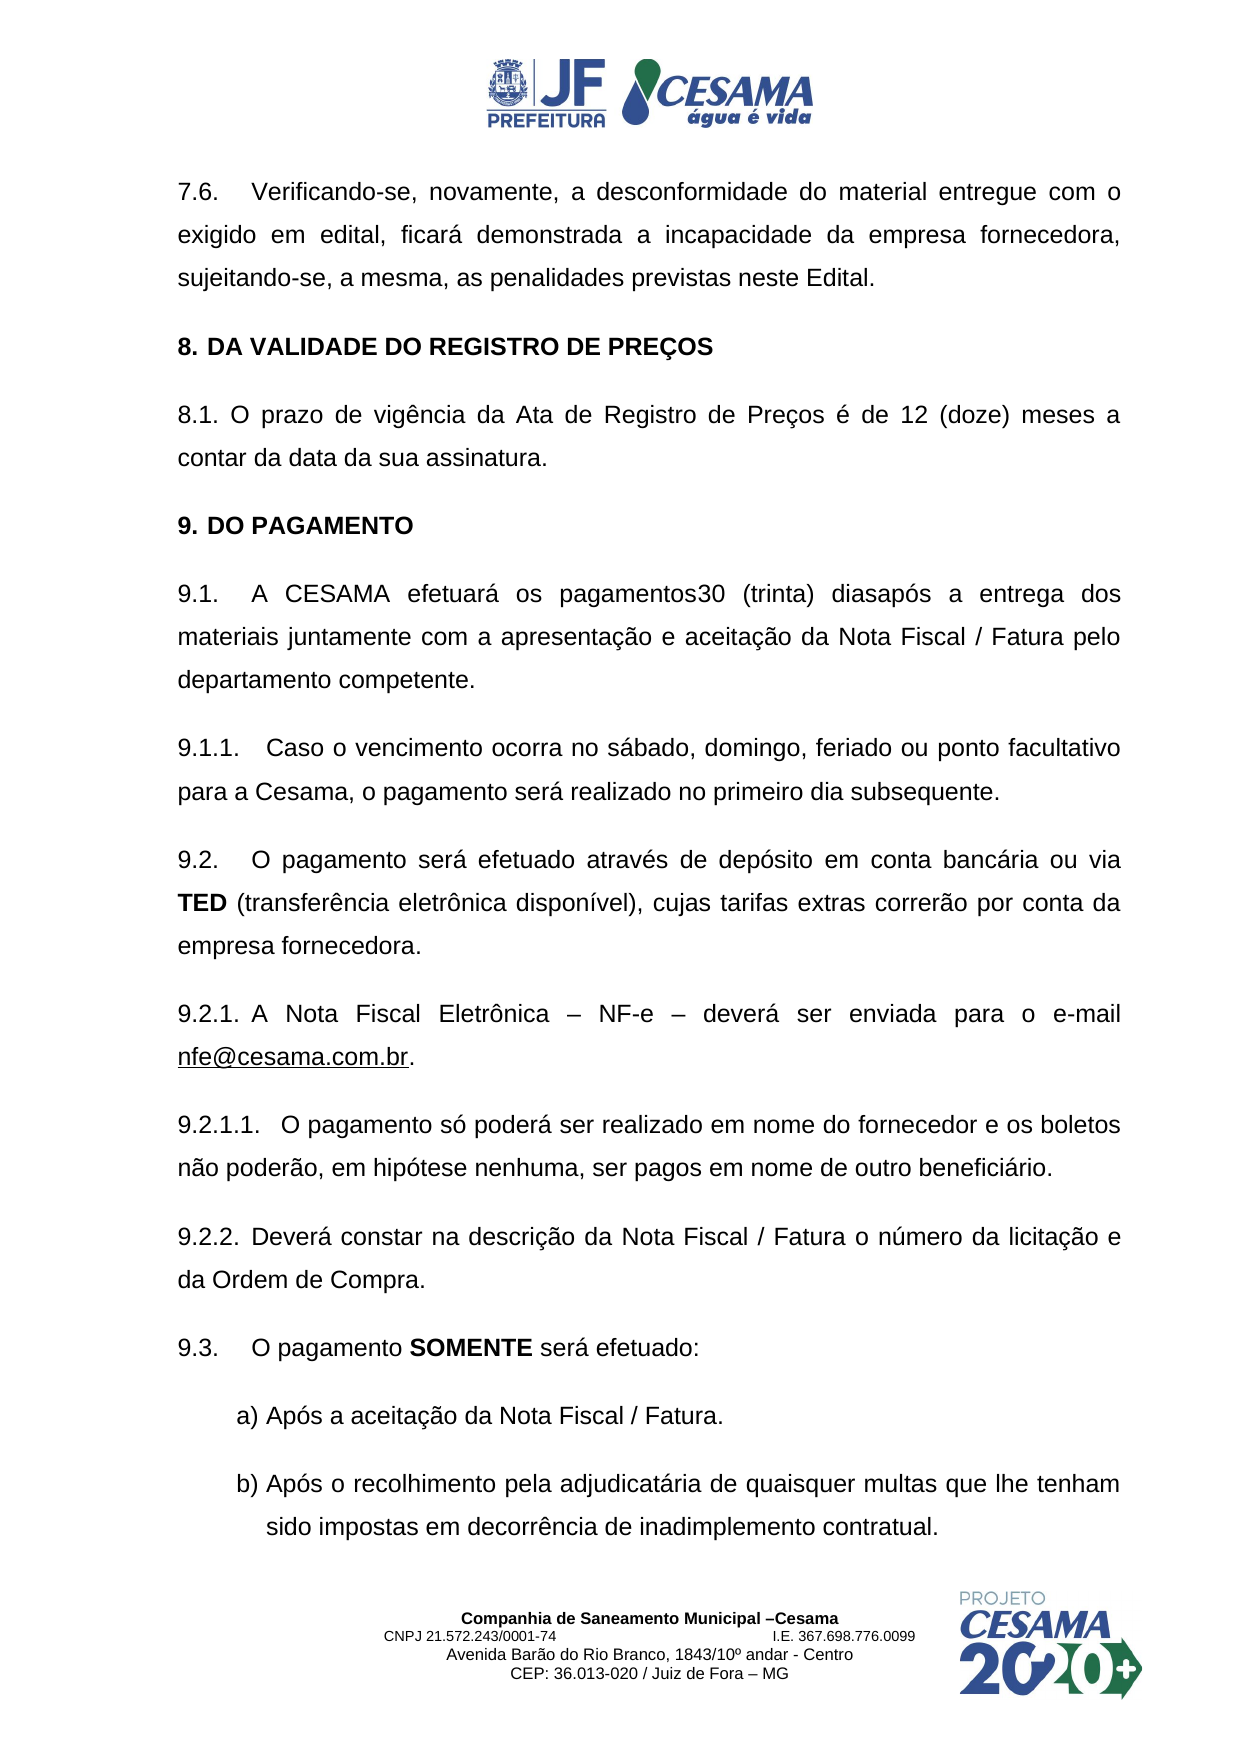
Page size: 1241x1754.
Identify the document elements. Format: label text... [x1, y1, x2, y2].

list O pagamento SOMENTE será efetuado: [177, 1333, 1122, 1362]
list Após a aceitação da Nota Fiscal / Fatura. [236, 1401, 1122, 1430]
list DA VALIDADE DO REGISTRO DE PREÇOS [177, 332, 1122, 360]
list DO PAGAMENTO [177, 511, 1122, 540]
list O pagamento será efetuado através de depósito em conta bancária ou via TED (transferência eletrônica disponível), cujas tarifas extras correrão por conta da empresa fornecedora. [177, 845, 1122, 960]
list Caso o vencimento ocorra no sábado, domingo, feriado ou ponto facultativo para a Cesama, o pagamento será realizado no primeiro dia subsequente. [177, 733, 1122, 805]
list Após o recolhimento pela adjudicatária de quaisquer multas que lhe tenham sido impostas em decorrência de inadimplemento contratual. [236, 1469, 1122, 1541]
text 8.1. O prazo de vigência da Ata de Registro de Preços é de 12 (doze) meses a contar da data da sua assinatura. [177, 400, 1122, 472]
list A Nota Fiscal Eletrônica – NF-e – deverá ser enviada para o e-mail nfe@cesama.com.br. [177, 999, 1122, 1071]
picture [959, 1591, 1143, 1700]
list Verificando-se, novamente, a desconformidade do material entregue com o exigido em edital, ficará demonstrada a incapacidade da empresa fornecedora, sujeitando-se, a mesma, as penalidades previstas neste Edital. [177, 177, 1122, 292]
list O pagamento só poderá ser realizado em nome do fornecedor e os boletos não poderão, em hipótese nenhuma, ser pagos em nome de outro beneficiário. [177, 1110, 1122, 1182]
picture [486, 59, 813, 128]
list A CESAMA efetuará os pagamentos30 (trinta) diasapós a entrega dos materiais juntamente com a apresentação e aceitação da Nota Fiscal / Fatura pelo departamento competente. [177, 579, 1122, 694]
list Deverá constar na descrição da Nota Fiscal / Fatura o número da licitação e da Ordem de Compra. [177, 1222, 1122, 1293]
